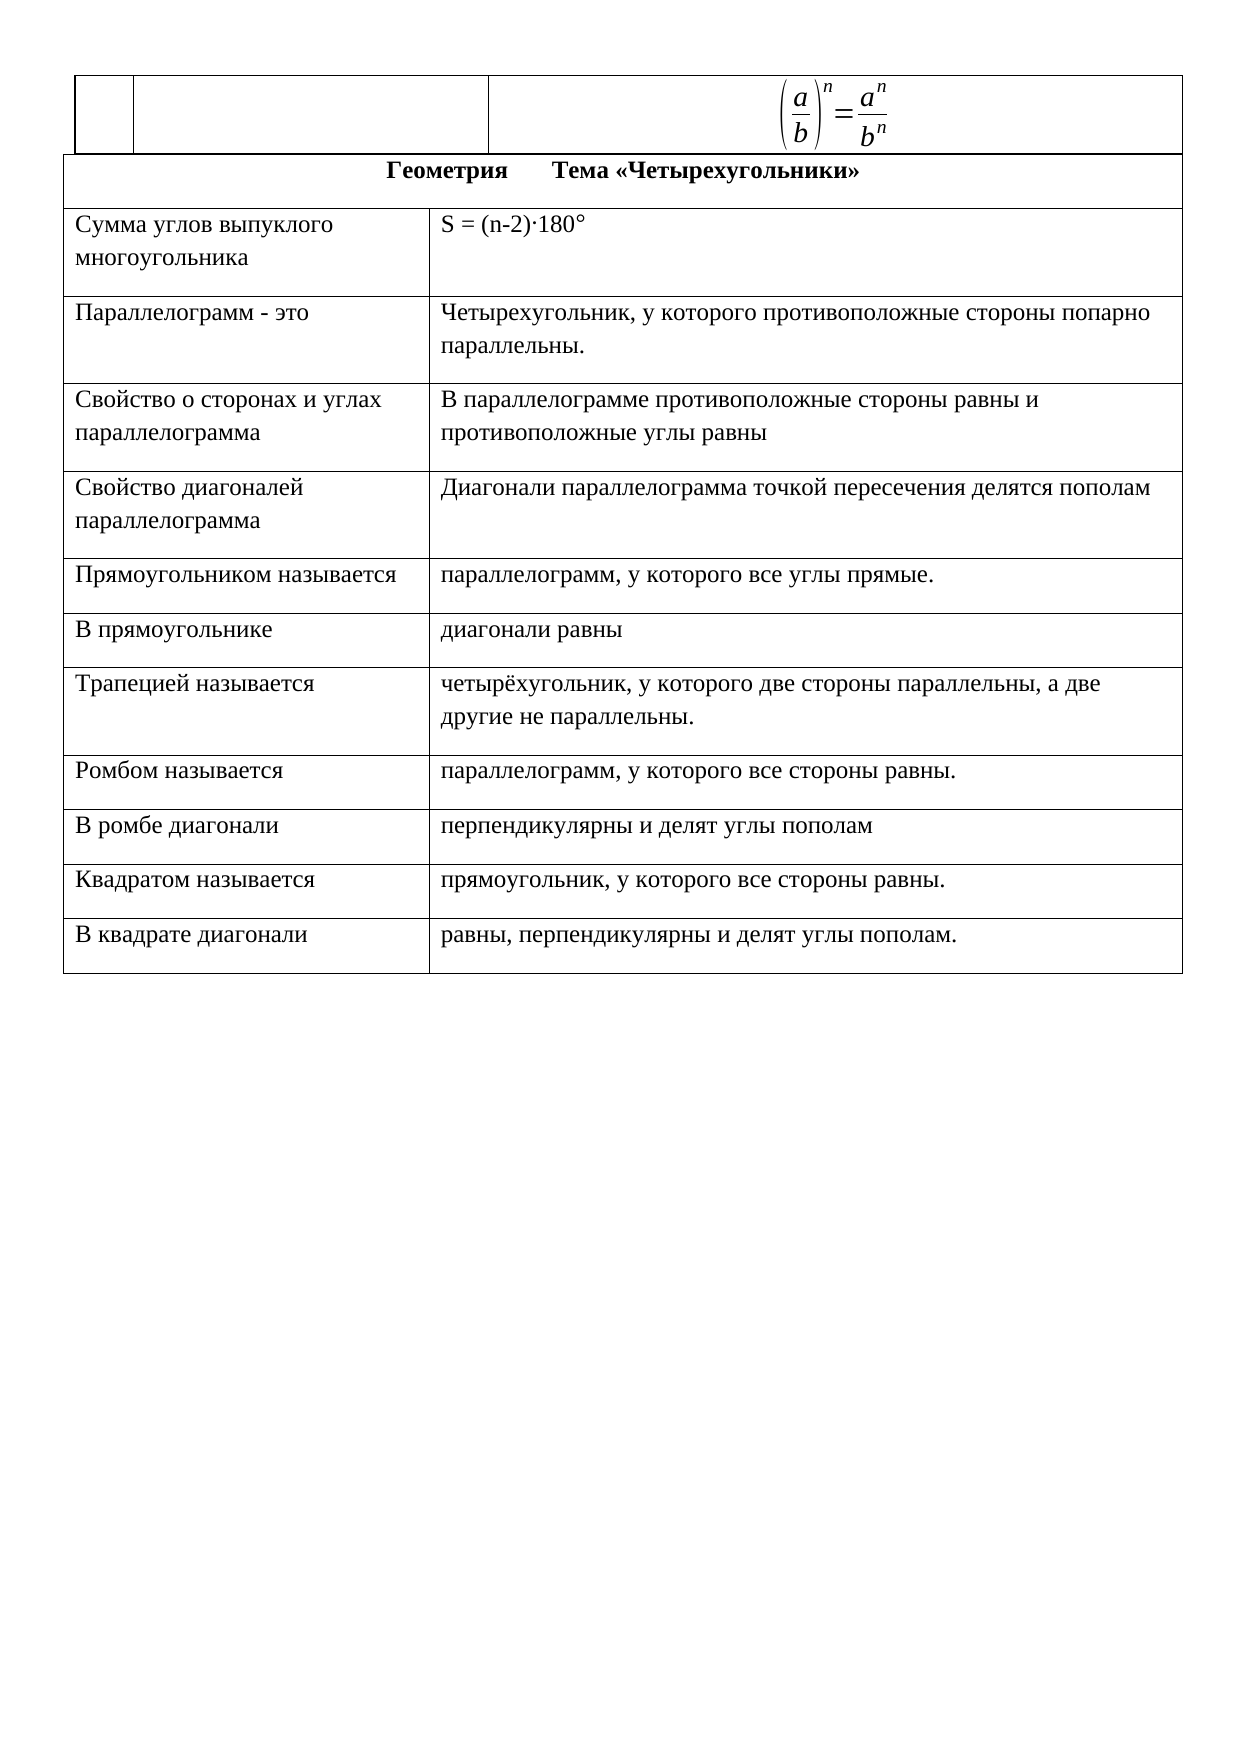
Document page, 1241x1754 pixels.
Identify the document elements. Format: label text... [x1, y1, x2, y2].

table_cell В квадрате диагонали [64, 919, 429, 972]
table_cell равны, перпендикулярны и делят углы пополам. [430, 919, 1182, 972]
table_cell 8 [76, 76, 133, 153]
table_cell Параллелограмм - это [64, 297, 429, 383]
table_cell Прямоугольником называется [64, 559, 429, 613]
table_cell Четырехугольник, у которого противоположные стороны попарно параллельны. [430, 297, 1182, 383]
table_cell В ромбе диагонали [64, 810, 429, 863]
table_cell Свойство диагоналей параллелограмма [64, 472, 429, 558]
table_cell Свойство о сторонах и углах параллелограмма [64, 384, 429, 471]
table_cell Диагонали параллелограмма точкой пересечения делятся пополам [430, 472, 1182, 558]
table_cell В параллелограмме противоположные стороны равны и противоположные углы равны [430, 384, 1182, 471]
table_cell параллелограмм, у которого все стороны равны. [430, 756, 1182, 809]
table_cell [489, 76, 1182, 153]
table_cell Трапецией называется [64, 668, 429, 754]
table_cell В прямоугольнике [64, 614, 429, 667]
table_cell прямоугольник, у которого все стороны равны. [430, 865, 1182, 918]
table_cell параллелограмм, у которого все углы прямые. [430, 559, 1182, 613]
table_cell S = (n-2)180 [430, 209, 1182, 296]
table_cell Ромбом называется [64, 756, 429, 809]
table_cell четырёхугольник, у которого две стороны параллельны, а две другие не параллельны. [430, 668, 1182, 754]
table_cell диагонали равны [430, 614, 1182, 667]
table_cell перпендикулярны и делят углы пополам [430, 810, 1182, 863]
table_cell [134, 76, 488, 153]
table_header Геометрия Тема «Четырехугольники» [64, 155, 1182, 208]
table_cell Сумма углов выпуклого многоугольника [64, 209, 429, 296]
table_cell Квадратом называется [64, 865, 429, 918]
